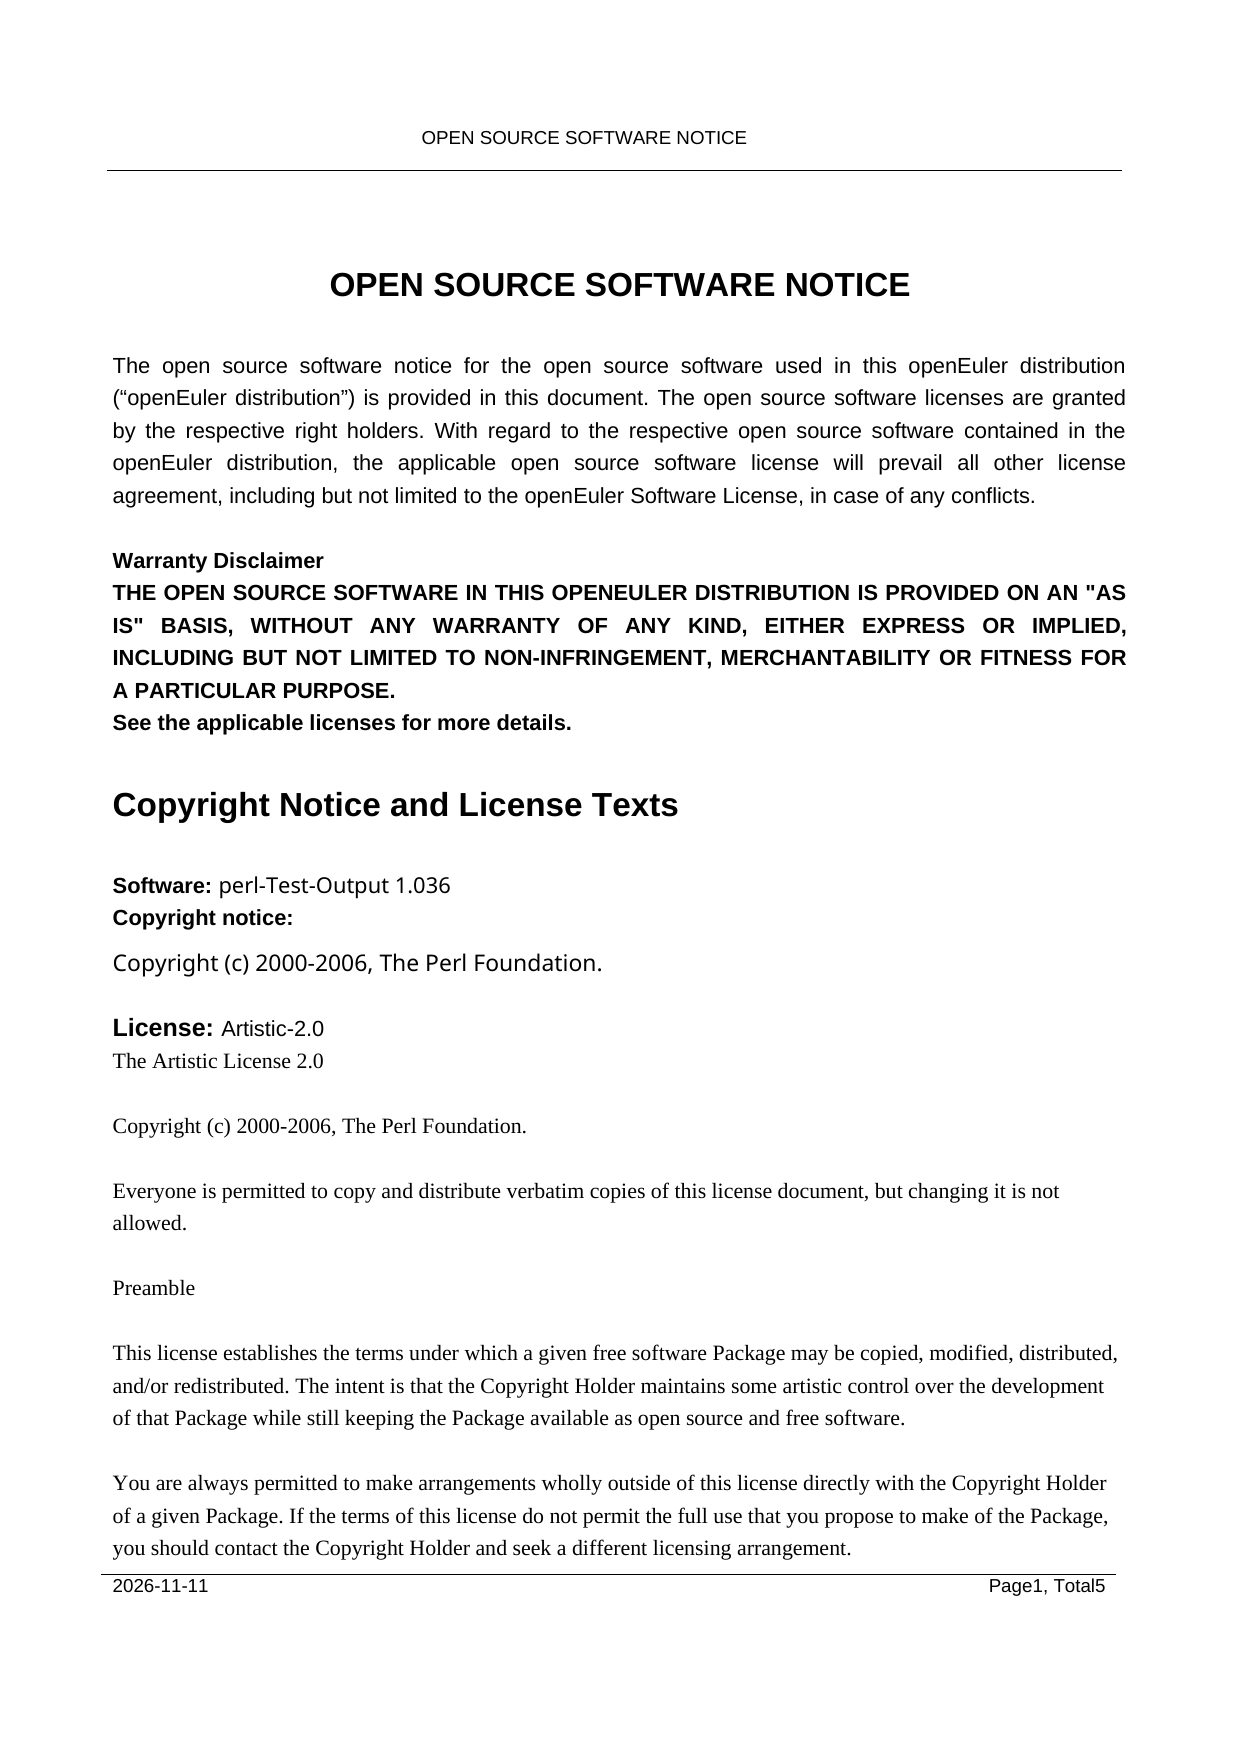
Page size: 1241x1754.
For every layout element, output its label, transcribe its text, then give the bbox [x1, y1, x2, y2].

text Copyright (c) 2000-2006, The Perl Foundation. [112, 947, 1128, 1012]
text OPEN SOURCE SOFTWARE NOTICE [112, 251, 1128, 316]
text The open source software notice for the open source software used in this openEuler distribution (“openEuler distribution”) is provided in this document. The open source software licenses are granted by the respective right holders. With regard to the respective open source software contained in the openEuler distribution, the applicable open source software license will prevail all other license agreement, including but not limited to the openEuler Software License, in case of any conflicts. [112, 349, 1128, 511]
title Software: perl-Test-Output 1.036 [112, 869, 1128, 901]
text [112, 1044, 1128, 1564]
text Copyright notice: [112, 901, 1128, 934]
text THE OPEN SOURCE SOFTWARE IN THIS OPENEULER DISTRIBUTION IS PROVIDED ON AN "AS IS" BASIS, WITHOUT ANY WARRANTY OF ANY KIND, EITHER EXPRESS OR IMPLIED, INCLUDING BUT NOT LIMITED TO NON-INFRINGEMENT, MERCHANTABILITY OR FITNESS FOR A PARTICULAR PURPOSE. See the applicable licenses for more details. [112, 576, 1128, 739]
text Copyright Notice and License Texts [112, 771, 1128, 836]
text Warranty Disclaimer [112, 544, 1128, 576]
text License: Artistic-2.0 [112, 1012, 1128, 1044]
